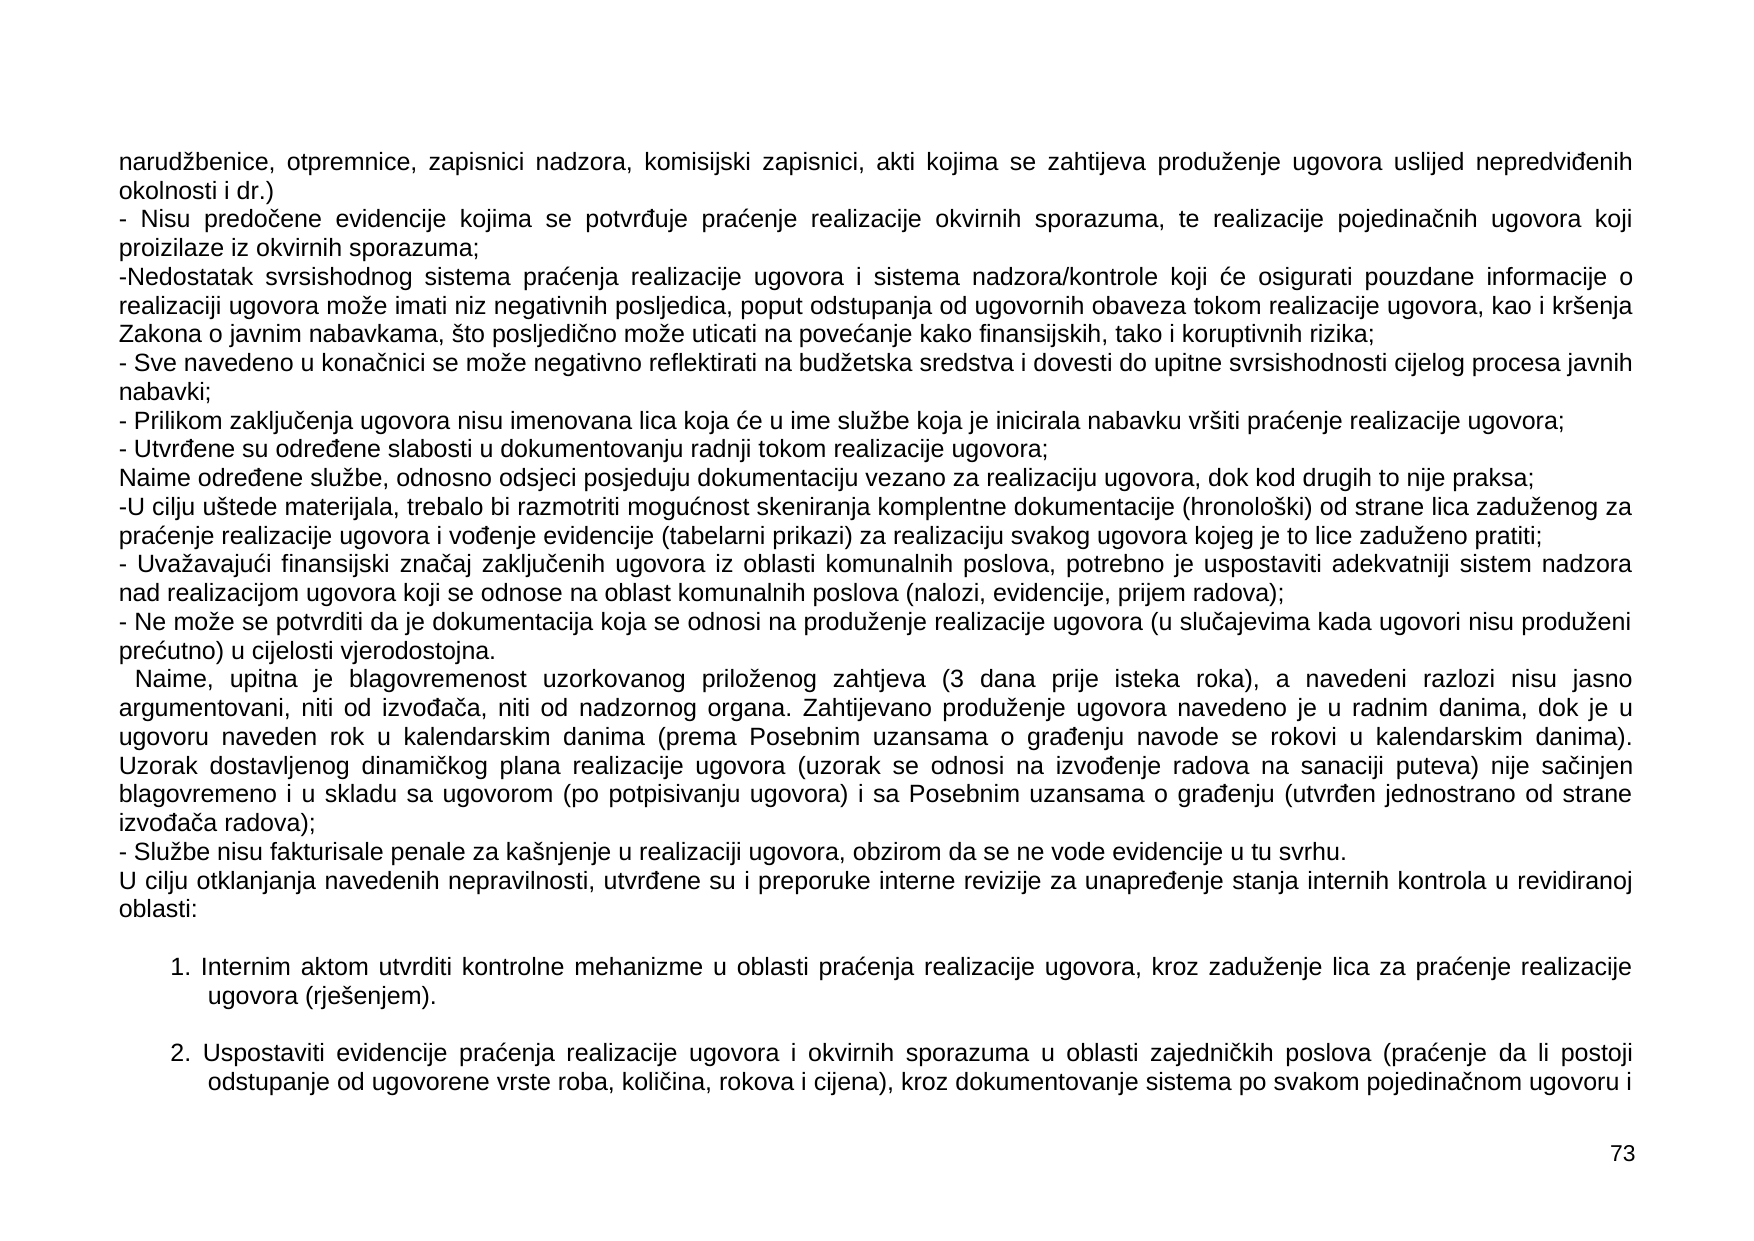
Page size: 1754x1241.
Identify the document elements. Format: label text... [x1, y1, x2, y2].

text -Nedostatak svrsishodnog sistema praćenja realizacije ugovora i sistema nadzora/kontrole koji će osigurati pouzdane informacije o realizaciji ugovora može imati niz negativnih posljedica, poput odstupanja od ugovornih obaveza tokom realizacije ugovora, kao i kršenja Zakona o javnim nabavkama, što posljedično može uticati na povećanje kako finansijskih, tako i koruptivnih rizika; [118, 262, 1635, 348]
text Naime, upitna je blagovremenost uzorkovanog priloženog zahtjeva (3 dana prije isteka roka), a navedeni razlozi nisu jasno argumentovani, niti od izvođača, niti od nadzornog organa. Zahtijevano produženje ugovora navedeno je u radnim danima, dok je u ugovoru naveden rok u kalendarskim danima (prema Posebnim uzansama o građenju navode se rokovi u kalendarskim danima). Uzorak dostavljenog dinamičkog plana realizacije ugovora (uzorak se odnosi na izvođenje radova na sanaciji puteva) nije sačinjen blagovremeno i u skladu sa ugovorom (po potpisivanju ugovora) i sa Posebnim uzansama o građenju (utvrđen jednostrano od strane izvođača radova); [118, 664, 1635, 837]
text -U cilju uštede materijala, trebalo bi razmotriti mogućnost skeniranja komplentne dokumentacije (hronološki) od strane lica zaduženog za praćenje realizacije ugovora i vođenje evidencije (tabelarni prikazi) za realizaciju svakog ugovora kojeg je to lice zaduženo pratiti; [118, 492, 1635, 549]
text - Ne može se potvrditi da je dokumentacija koja se odnosi na produženje realizacije ugovora (u slučajevima kada ugovori nisu produženi prećutno) u cijelosti vjerodostojna. [118, 607, 1635, 664]
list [170, 1038, 1635, 1096]
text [118, 147, 1635, 204]
text - Sve navedeno u konačnici se može negativno reflektirati na budžetska sredstva i dovesti do upitne svrsishodnosti cijelog procesa javnih nabavki; [118, 348, 1635, 406]
text U cilju otklanjanja navedenih nepravilnosti, utvrđene su i preporuke interne revizije za unapređenje stanja internih kontrola u revidiranoj oblasti: [118, 866, 1635, 923]
text - Utvrđene su određene slabosti u dokumentovanju radnji tokom realizacije ugovora; [118, 434, 1635, 463]
text - Službe nisu fakturisale penale za kašnjenje u realizaciji ugovora, obzirom da se ne vode evidencije u tu svrhu. [118, 837, 1635, 866]
text - Prilikom zaključenja ugovora nisu imenovana lica koja će u ime službe koja je inicirala nabavku vršiti praćenje realizacije ugovora; [118, 406, 1635, 434]
text - Nisu predočene evidencije kojima se potvrđuje praćenje realizacije okvirnih sporazuma, te realizacije pojedinačnih ugovora koji proizilaze iz okvirnih sporazuma; [118, 204, 1635, 262]
text - Uvažavajući finansijski značaj zaključenih ugovora iz oblasti komunalnih poslova, potrebno je uspostaviti adekvatniji sistem nadzora nad realizacijom ugovora koji se odnose na oblast komunalnih poslova (nalozi, evidencije, prijem radova); [118, 549, 1635, 607]
list 1. Internim aktom utvrditi kontrolne mehanizme u oblasti praćenja realizacije ugovora, kroz zaduženje lica za praćenje realizacije ugovora (rješenjem). [170, 952, 1635, 1009]
text Naime određene službe, odnosno odsjeci posjeduju dokumentaciju vezano za realizaciju ugovora, dok kod drugih to nije praksa; [118, 463, 1635, 492]
